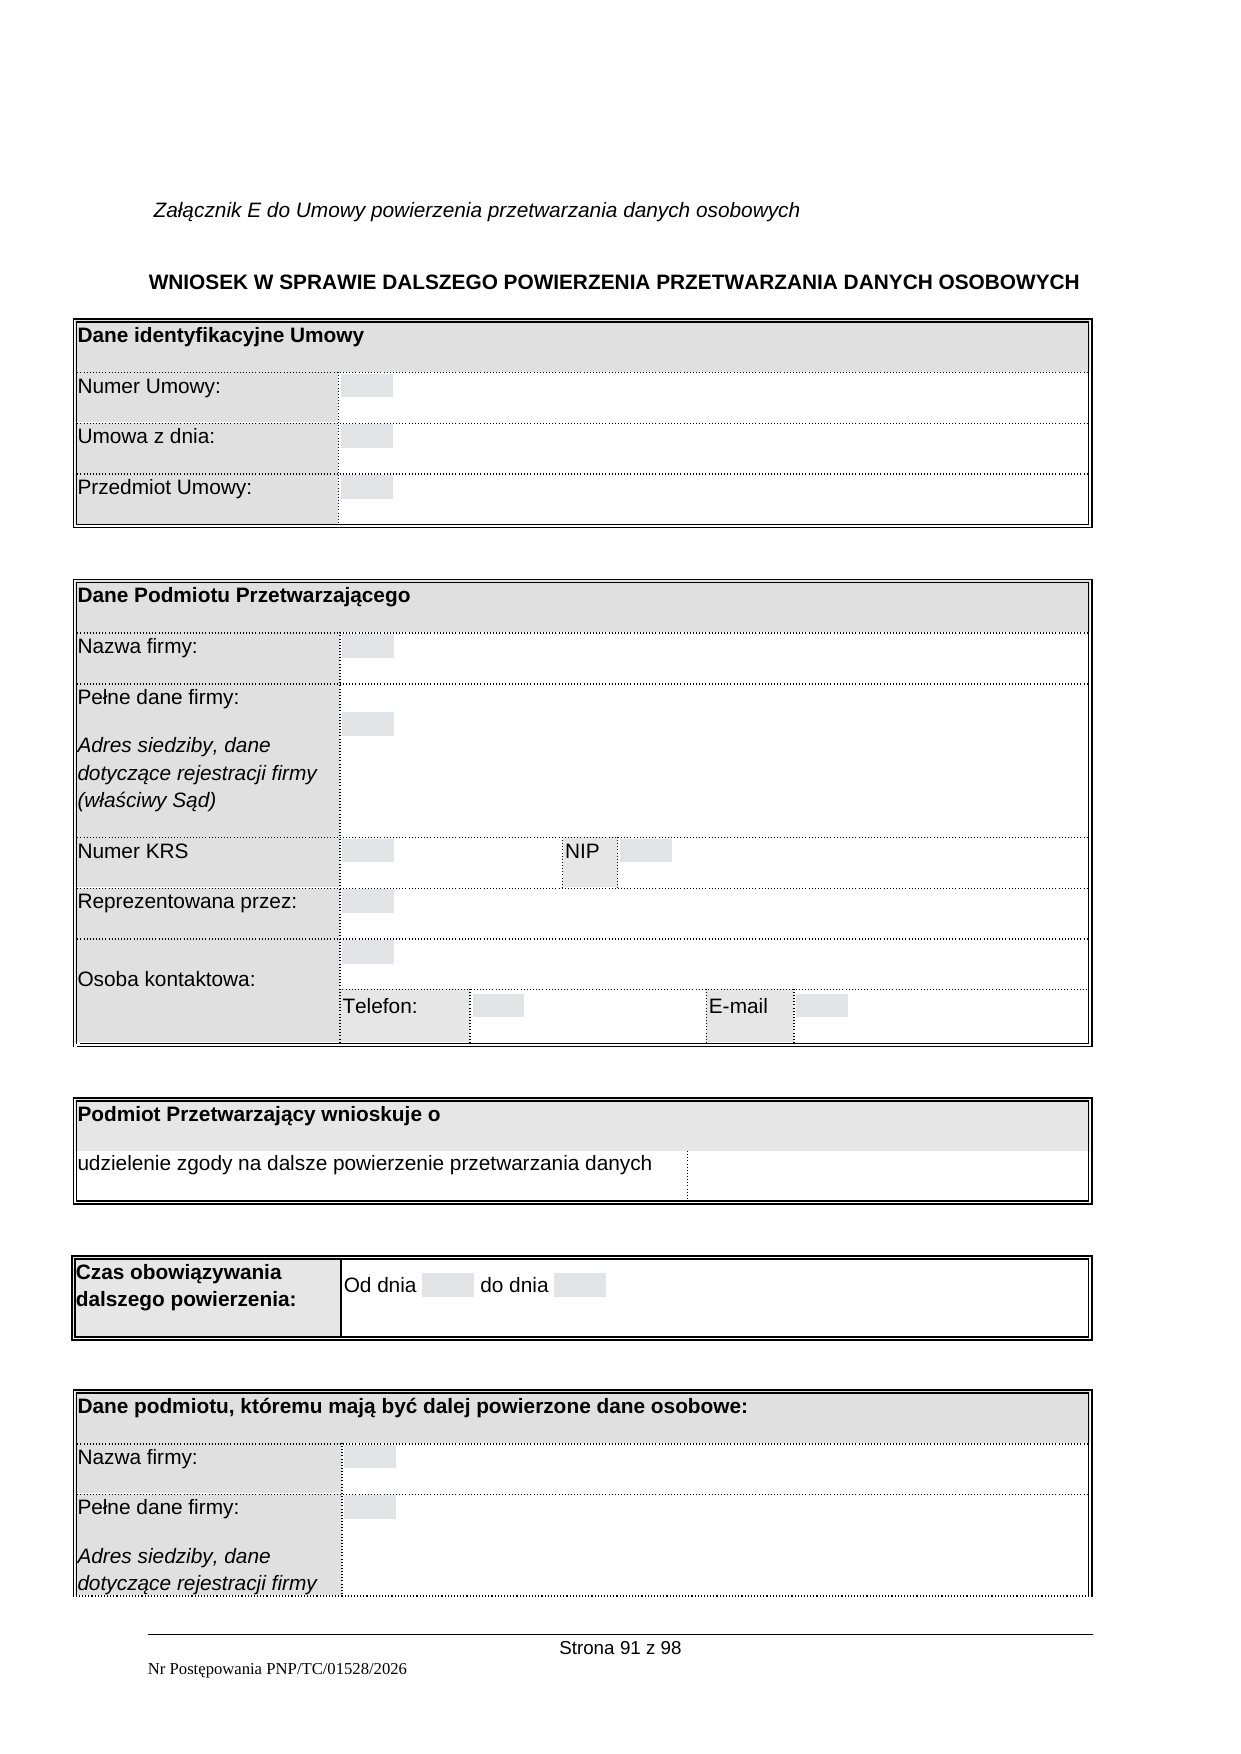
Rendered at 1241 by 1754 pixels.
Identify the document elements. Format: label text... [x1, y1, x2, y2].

table_cell Numer KRS [77, 837, 340, 887]
table_cell Nazwa firmy: [77, 1443, 342, 1493]
table_cell [338, 423, 1088, 473]
table_cell Osoba kontaktowa: [77, 938, 340, 1042]
text WNIOSEK W SPRAWIE DALSZEGO POWIERZENIA PRZETWARZANIA DANYCH OSOBOWYCH [148, 270, 1093, 294]
table_cell NIP [563, 837, 618, 887]
text Załącznik E do Umowy powierzenia przetwarzania danych osobowych [148, 197, 1093, 221]
table_header Podmiot Przetwarzający wnioskuje o [77, 1102, 1088, 1151]
table_cell [340, 683, 1088, 837]
table_cell [342, 1494, 1088, 1595]
table_cell [340, 938, 1088, 989]
table_cell Telefon: [340, 989, 470, 1042]
table_cell Reprezentowana przez: [77, 888, 340, 938]
table_cell Nazwa firmy: [77, 632, 340, 683]
table_cell Pełne dane firmy: Adres siedziby, dane dotyczące rejestracji firmy (właściwy Sąd) [77, 683, 340, 837]
table_cell [340, 888, 1088, 938]
table_cell [794, 989, 1088, 1042]
table_header Od dnia do dnia [342, 1260, 1088, 1336]
table_cell E-mail [706, 989, 794, 1042]
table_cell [77, 1494, 342, 1595]
table_cell [470, 989, 706, 1042]
table_cell [342, 1443, 1088, 1493]
table_cell [618, 837, 1088, 887]
table_cell [340, 837, 562, 887]
table_header Dane Podmiotu Przetwarzającego [77, 583, 1088, 632]
table_cell [688, 1151, 1088, 1200]
table_header Dane identyfikacyjne Umowy [77, 323, 1088, 372]
table_cell Numer Umowy: [77, 372, 338, 422]
table_cell [338, 473, 1088, 524]
table_cell [340, 632, 1088, 683]
table_cell Umowa z dnia: [77, 423, 338, 473]
table_header Dane podmiotu, któremu mają być dalej powierzone dane osobowe: [77, 1394, 1088, 1443]
table_cell [338, 372, 1088, 422]
table_header Czas obowiązywania dalszego powierzenia: [76, 1260, 340, 1336]
table_cell Przedmiot Umowy: [77, 473, 338, 524]
table_cell udzielenie zgody na dalsze powierzenie przetwarzania danych [77, 1151, 687, 1200]
